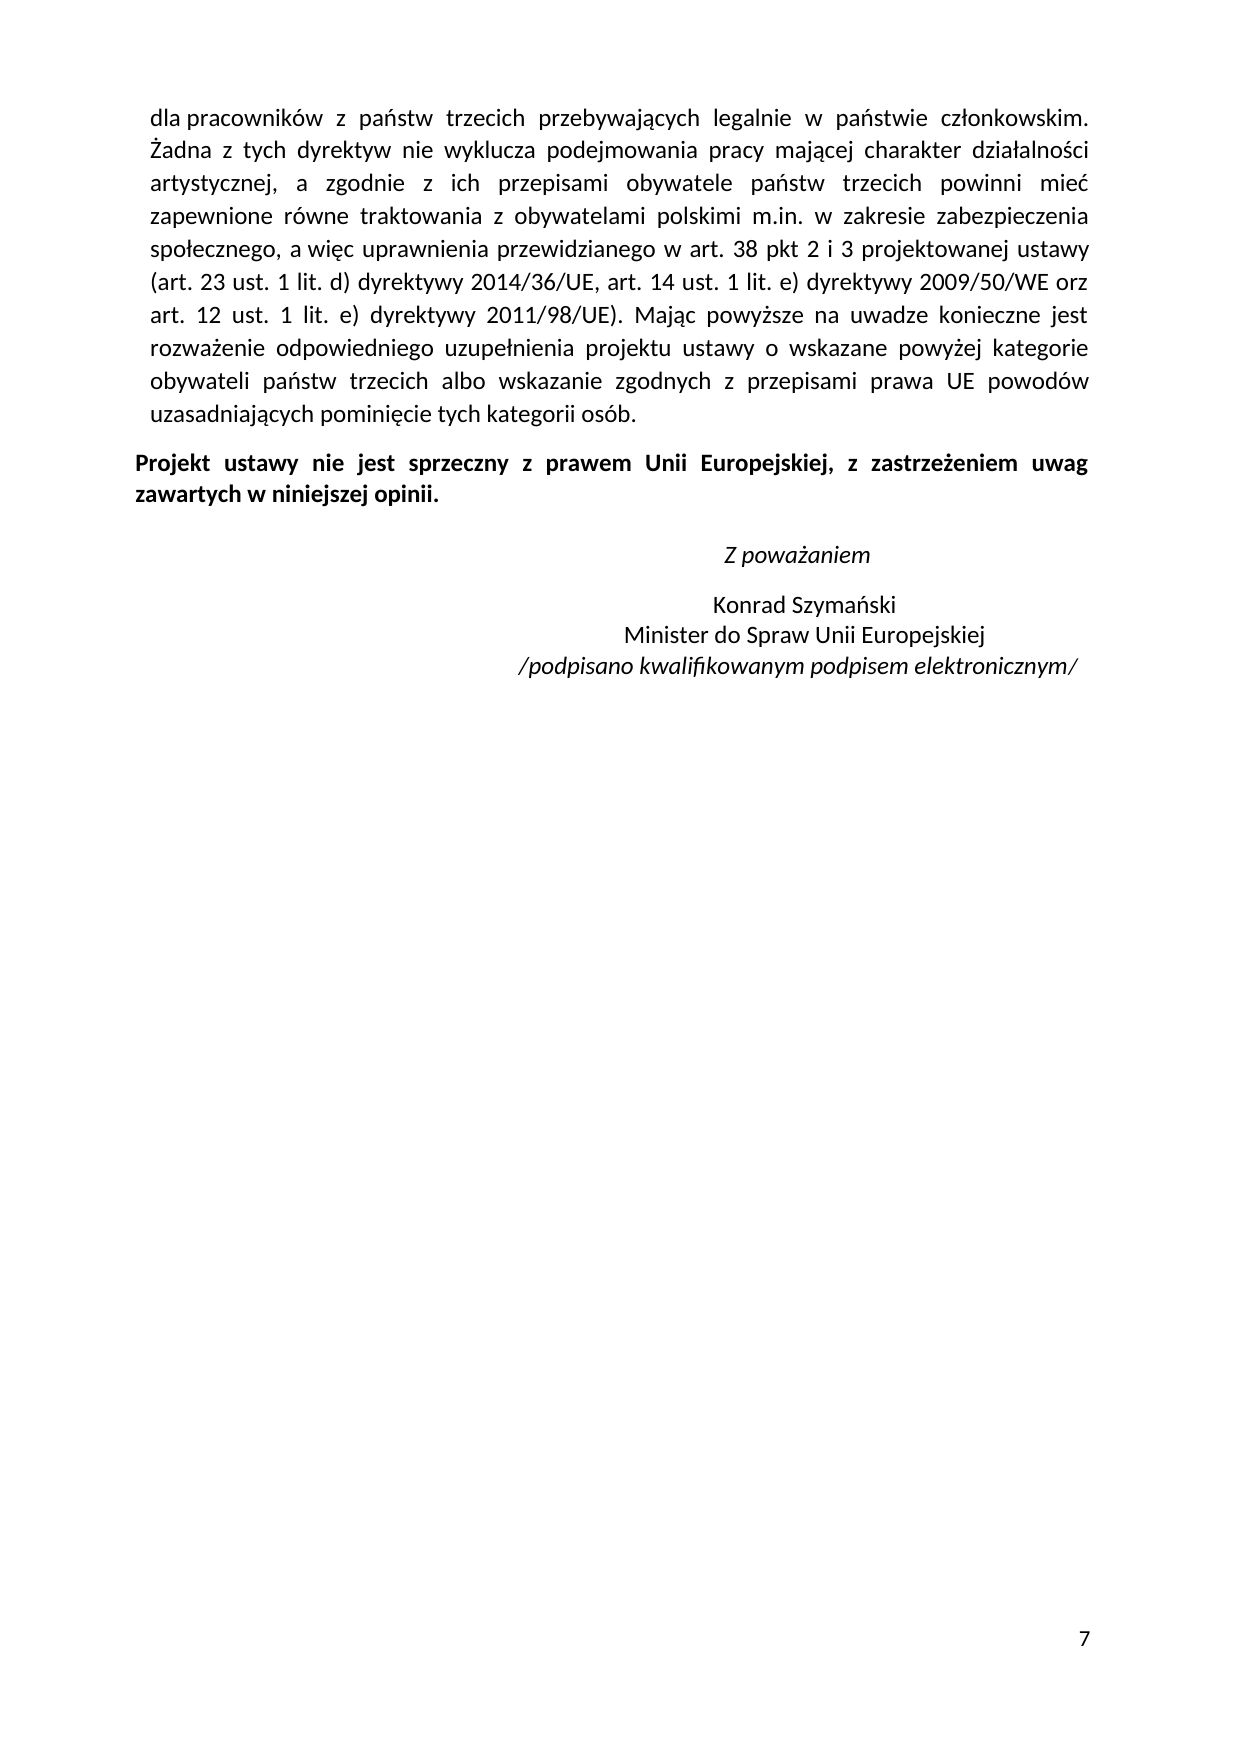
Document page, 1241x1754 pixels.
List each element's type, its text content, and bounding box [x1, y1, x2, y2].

text /podpisano kwalifikowanym podpisem elektronicznym/ [519, 650, 1090, 680]
text Konrad Szymański [445, 589, 1090, 619]
text Z poważaniem [666, 539, 1090, 570]
text Minister do Spraw Unii Europejskiej [445, 619, 1090, 650]
text Projekt ustawy nie jest sprzeczny z prawem Unii Europejskiej, z zastrzeżeniem uwag zawartych w niniejszej opinii. [135, 448, 1090, 509]
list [150, 102, 1090, 428]
